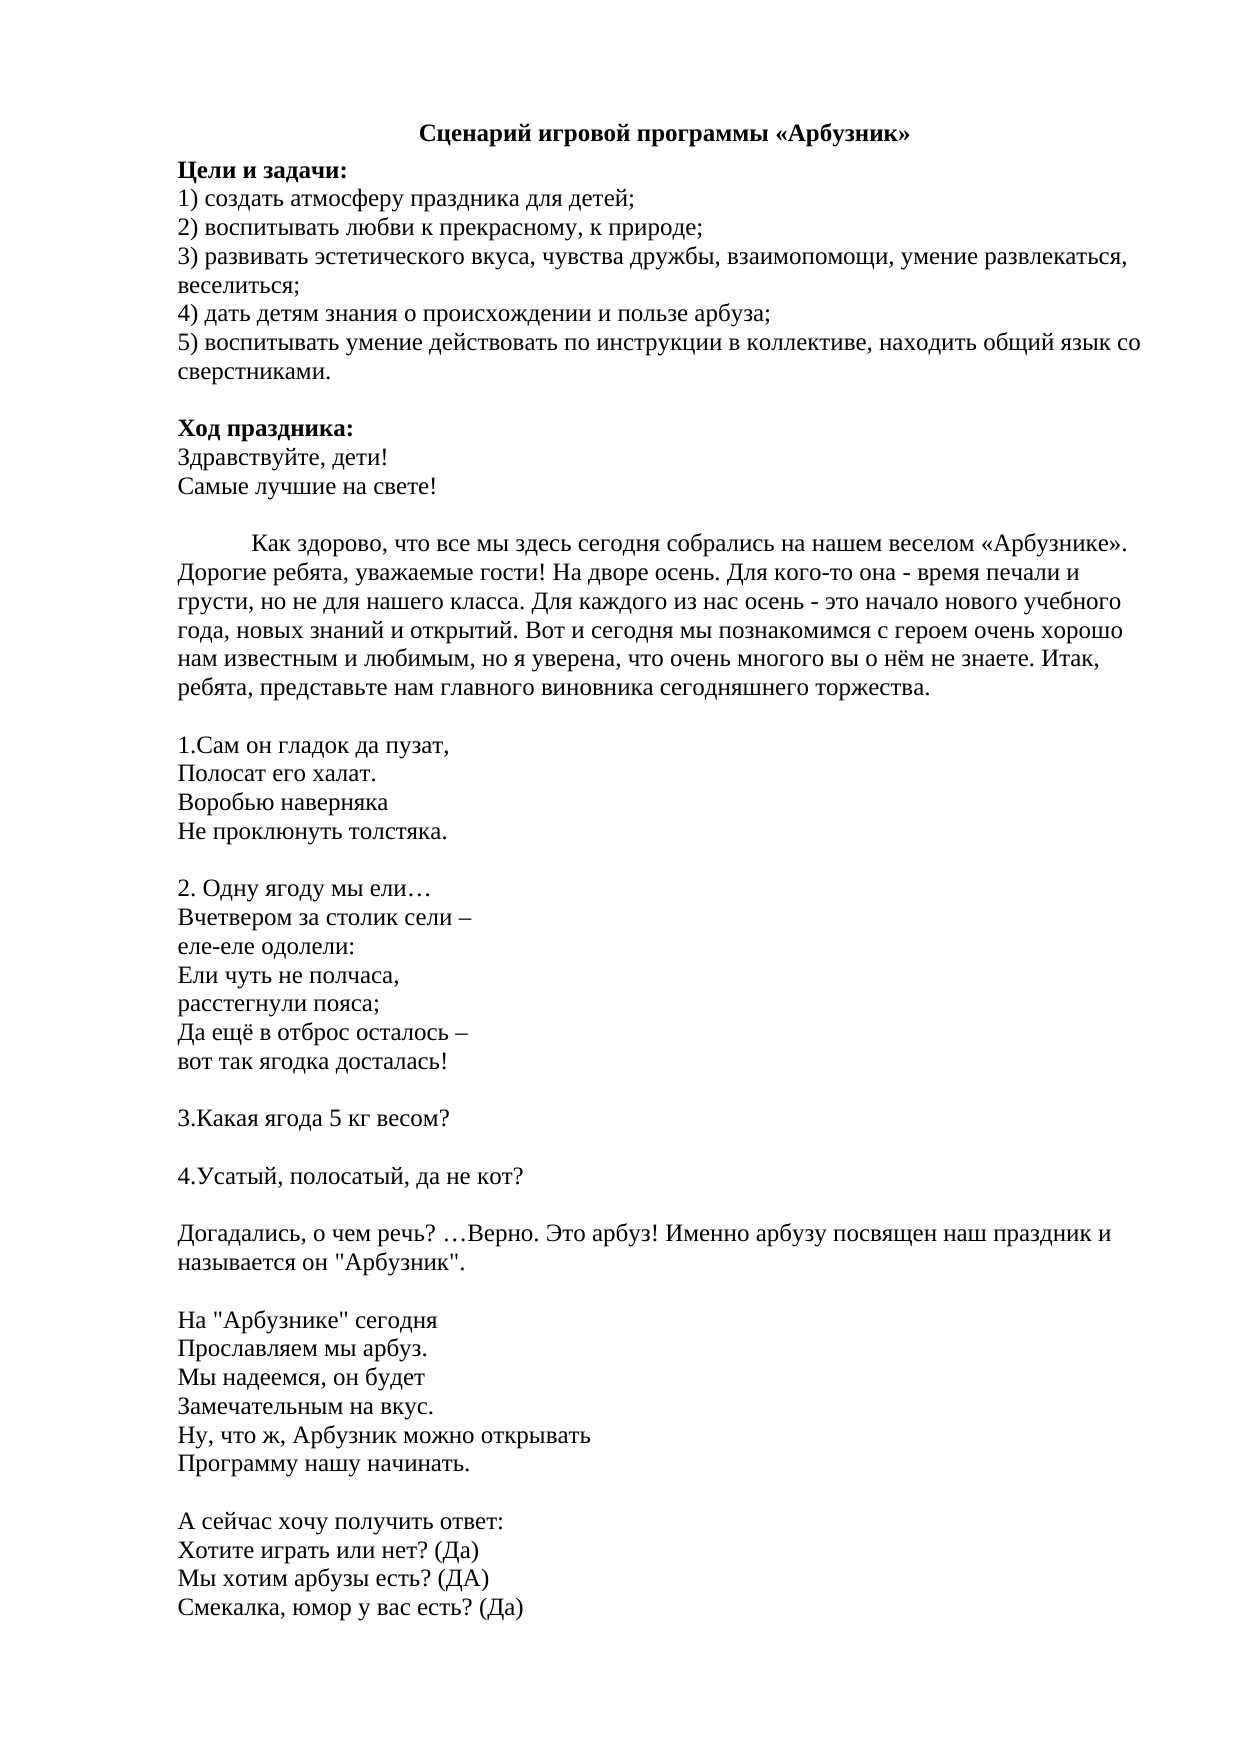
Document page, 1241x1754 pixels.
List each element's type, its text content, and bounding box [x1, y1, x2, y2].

text 2. Одну ягоду мы ели… Вчетвером за столик сели – еле-еле одолели: [177, 845, 1152, 960]
text На "Арбузнике" сегодня [177, 1305, 1152, 1333]
text 4.Усатый, полосатый, да не кот? [177, 1132, 1152, 1218]
text 3.Какая ягода 5 кг весом? [177, 1075, 1152, 1132]
text Сценарий игровой программы «Арбузник» [177, 118, 1152, 147]
text Самые лучшие на свете! [177, 471, 1152, 500]
text Да ещё в отброс осталось – вот так ягодка досталась! [177, 1017, 1152, 1075]
text Здравствуйте, дети! [177, 442, 1152, 471]
text А сейчас хочу получить ответ: [177, 1477, 1152, 1535]
text Не проклюнуть толстяка. [177, 816, 1152, 845]
text Прославляем мы арбуз. Мы надеемся, он будет Замечательным на вкус. Ну, что ж, Арбузник можно открывать Программу нашу начинать. [177, 1333, 1152, 1477]
text Догадались, о чем речь? …Верно. Это арбуз! Именно арбузу посвящен наш праздник и называется он "Арбузник". [177, 1218, 1152, 1305]
text 1.Сам он гладок да пузат, [177, 730, 1152, 758]
text Ели чуть не полчаса, расстегнули пояса; [177, 960, 1152, 1017]
text Ход праздника: [177, 385, 1152, 442]
text Цели и задачи: 1) создать атмосферу праздника для детей; 2) воспитывать любви к прекрасному, к природе; 3) развивать эстетического вкуса, чувства дружбы, взаимопомощи, умение развлекаться, веселиться; 4) дать детям знания о происхождении и пользе арбуза; 5) воспитывать умение действовать по инструкции в коллективе, находить общий язык со сверстниками. [177, 155, 1152, 385]
text Как здорово, что все мы здесь сегодня собрались на нашем веселом «Арбузнике». Дорогие ребята, уважаемые гости! На дворе осень. Для кого-то она - время печали и грусти, но не для нашего класса. Для каждого из нас осень - это начало нового учебного года, новых знаний и открытий. Вот и сегодня мы познакомимся с героем очень хорошо нам известным и любимым, но я уверена, что очень многого вы о нём не знаете. Итак, ребята, представьте нам главного виновника сегодняшнего торжества. [177, 528, 1152, 701]
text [177, 1535, 1152, 1621]
text Полосат его халат. Воробью наверняка [177, 758, 1152, 816]
